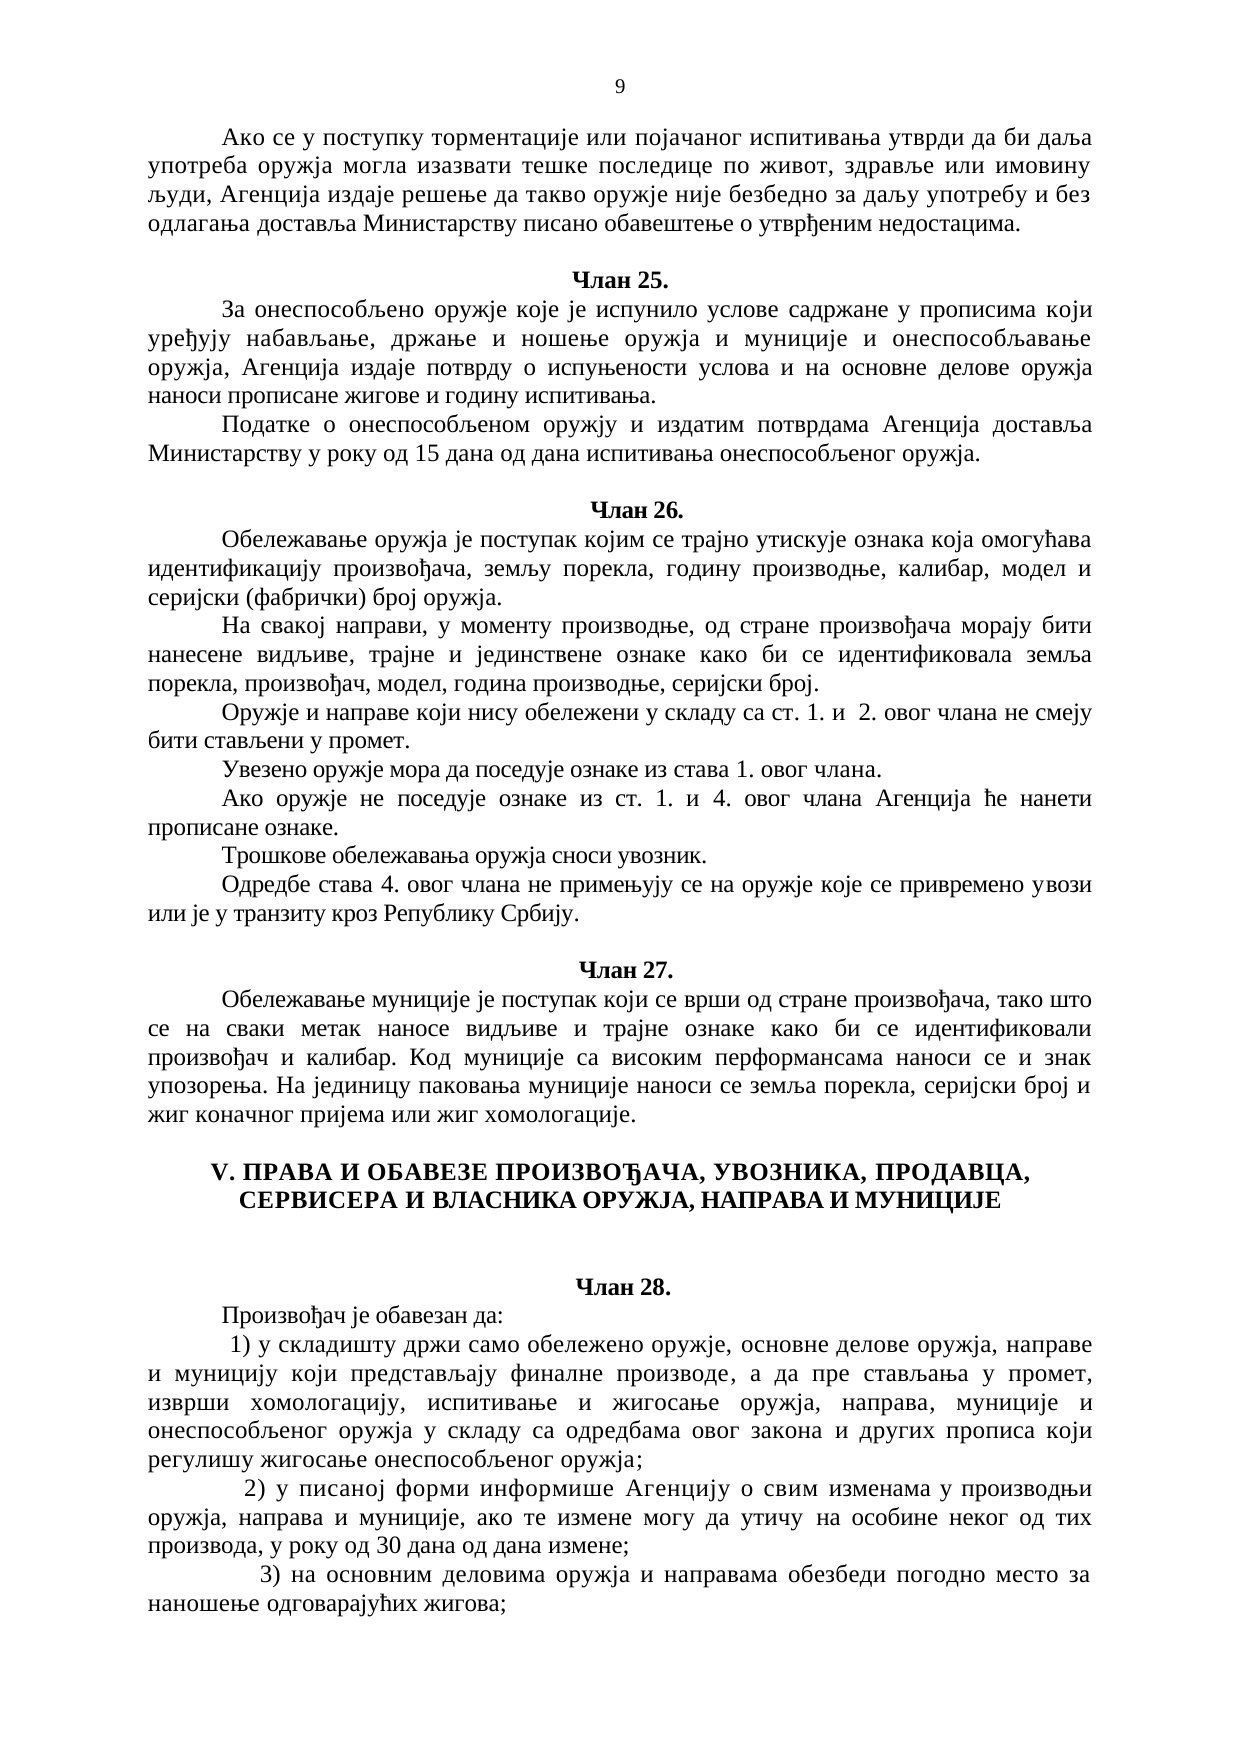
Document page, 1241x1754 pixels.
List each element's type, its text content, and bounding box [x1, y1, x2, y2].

text Члан 25. [148, 266, 1093, 294]
text 2) у писаној форми информише Агенцију о свим изменама у производњи оружја, направа и муниције, ако те измене могу да утичу на особине неког од тих производа, у року од 30 дана од дана измене; [148, 1473, 1093, 1559]
text Податке о онеспособљеном оружју и издатим потврдама Агенција доставља Министарству у року од 15 дана од дана испитивања онеспособљеног оружја. [148, 409, 1093, 467]
text 1) у складишту држи само обележено оружје, основне делове оружја, направе и муницију који представљају финалне производе, а да пре стављања у промет, изврши хомологацију, испитивање и жигосање оружја, направа, муниције и онеспособљеног оружја у складу са одредбама овог закона и других прописа који регулишу жигосање онеспособљеног оружја; [148, 1329, 1093, 1473]
text Трошкове обележавања оружја сноси увозник. [148, 841, 1093, 869]
text Оружје и направе који нису обележени у складу са ст. 1. и 2. овог члана не смеју бити стављени у промет. [148, 697, 1093, 754]
text На свакој направи, у моменту производње, од стране произвођача морају бити нанесене видљиве, трајне и јединствене ознаке како би се идентификовала земља порекла, произвођач, модел, година производње, серијски број. [148, 611, 1093, 697]
text Обележавање оружја је поступак којим се трајно утискује ознака која омогућава идентификацију произвођача, земљу порекла, годину производње, калибар, модел и серијски (фабрички) број оружја. [148, 524, 1093, 611]
text Члан 27. [148, 956, 1093, 984]
text Ако се у поступку торментације или појачаног испитивања утврди да би даља употреба оружја могла изазвати тешке последице по живот, здравље или имовину људи, Агенција издаје решење да такво оружје није безбедно за даљу употребу и без одлагања доставља Министарству писано обавештење о утврђеним недостацима. [148, 122, 1093, 237]
text За онеспособљено оружје које је испунило услове садржане у прописима који уређују набављање, држање и ношење оружја и муниције и онеспособљавање оружја, Агенција издаје потврду о испуњености услова и на основне делове оружја наноси прописане жигове и годину испитивања. [148, 294, 1093, 409]
text Одредбе става 4. овог члана не примењују се на оружје које се привремено увози или је у транзиту кроз Републику Србију. [148, 869, 1093, 927]
text Обележавање муниције је поступак који се врши од стране произвођача, тако што се на сваки метак наносе видљиве и трајне ознаке како би се идентификовали произвођач и калибар. Код муниције са високим перформансама наноси се и знак упозорења. На јединицу паковања муниције наноси се земља порекла, серијски број и жиг коначног пријема или жиг хомологације. [148, 984, 1093, 1128]
text СЕРВИСЕРА И ВЛАСНИКА ОРУЖЈА, НАПРАВА И МУНИЦИЈЕ [148, 1186, 1093, 1214]
text Увезено оружје мора да поседује ознаке из става 1. овог члана. [148, 754, 1093, 783]
text V. ПРАВА И ОБАВЕЗЕ ПРОИЗВОЂАЧА, УВОЗНИКА, ПРОДАВЦА, [148, 1157, 1093, 1186]
text Члан 28. [148, 1272, 1093, 1301]
text Члан 26. [148, 496, 1093, 524]
text 3) на основним деловима оружја и направама обезбеди погодно место за наношење одговарајућих жигова; [148, 1559, 1093, 1617]
text Произвођач је обавезан да: [148, 1301, 1093, 1329]
text Ако оружје не поседује ознаке из ст. 1. и 4. овог члана Агенција ће нанети прописане ознаке. [148, 783, 1093, 841]
